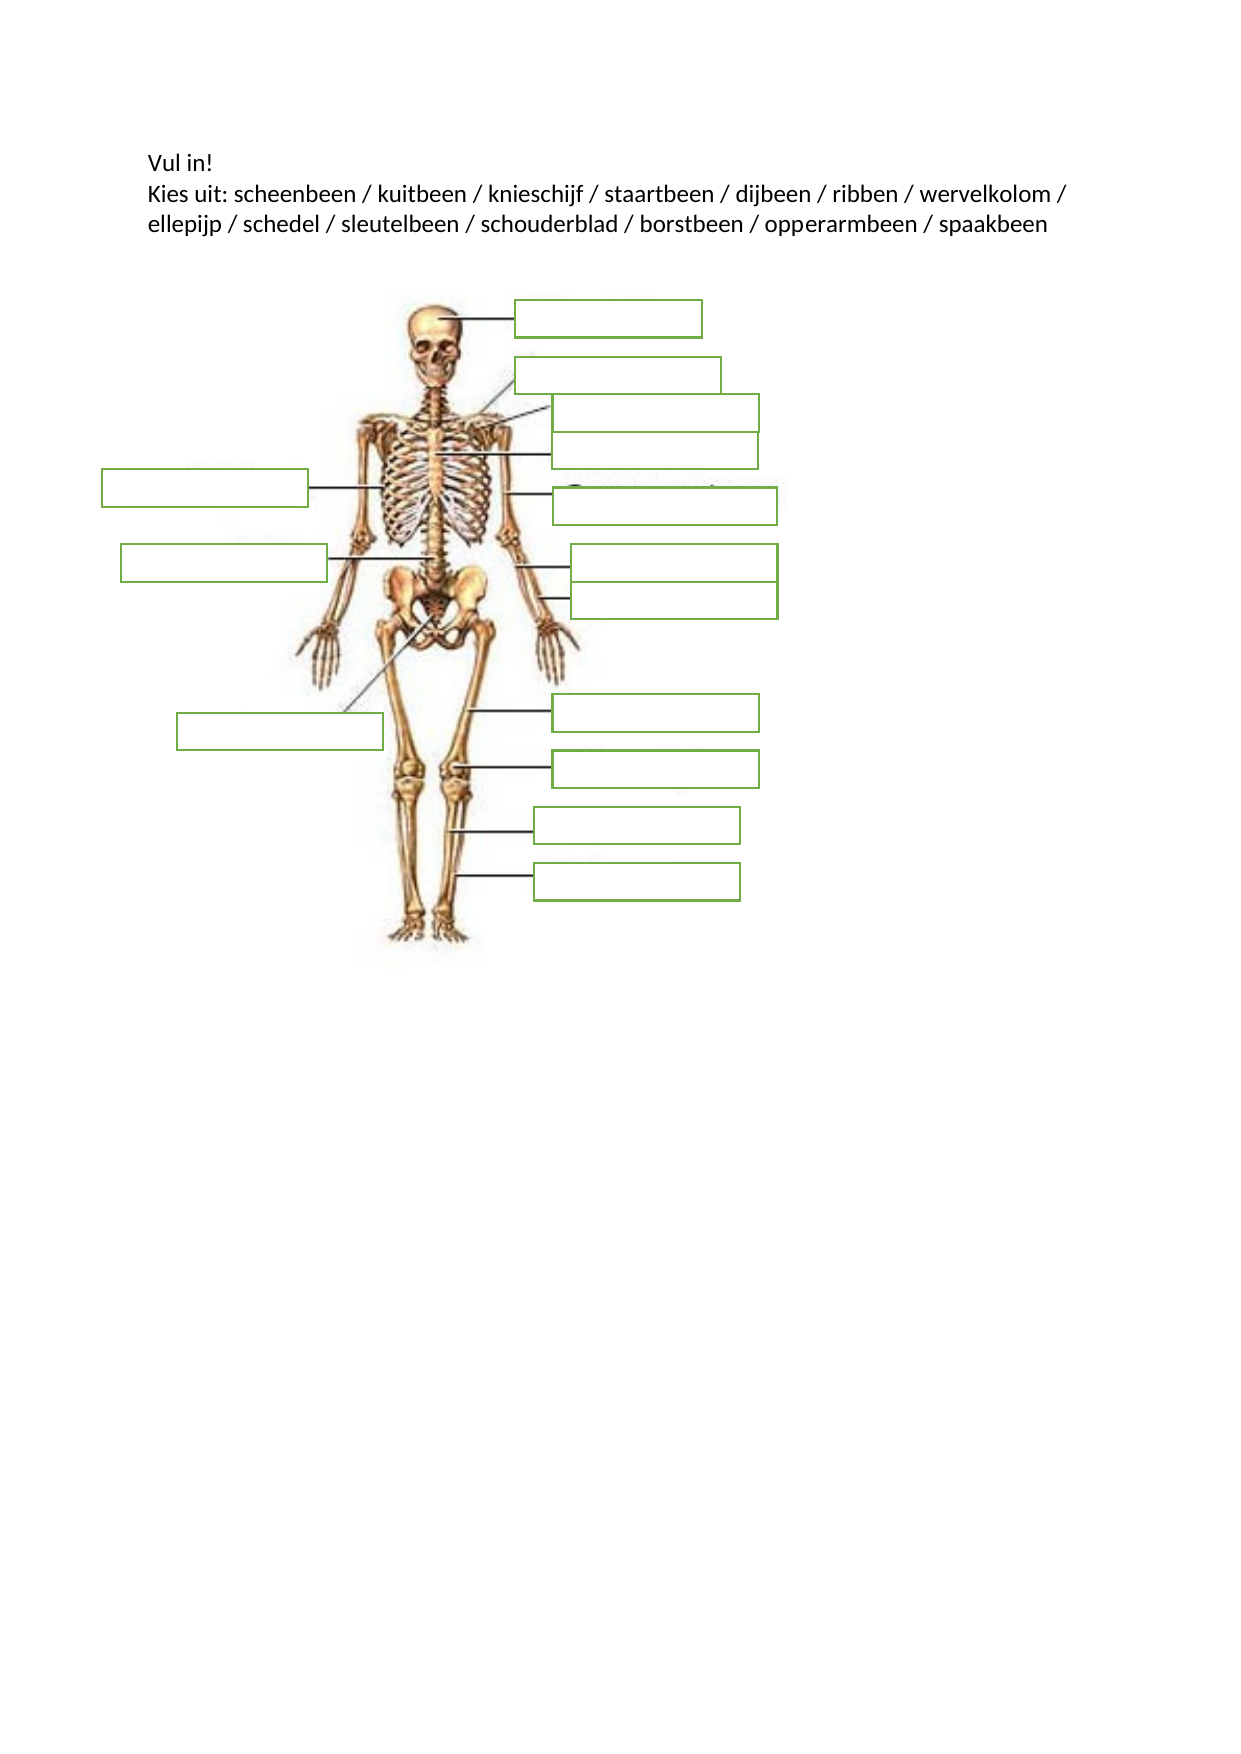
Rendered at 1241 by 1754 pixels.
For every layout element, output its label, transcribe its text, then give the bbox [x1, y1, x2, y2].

text Kies uit: scheenbeen / kuitbeen / knieschijf / staartbeen / dijbeen / ribben / wervelkolom / ellepijp / schedel / sleutelbeen / schouderblad / borstbeen / opperarmbeen / spaakbeen [148, 178, 1093, 239]
picture [121, 262, 801, 969]
text Vul in! [148, 148, 1093, 178]
